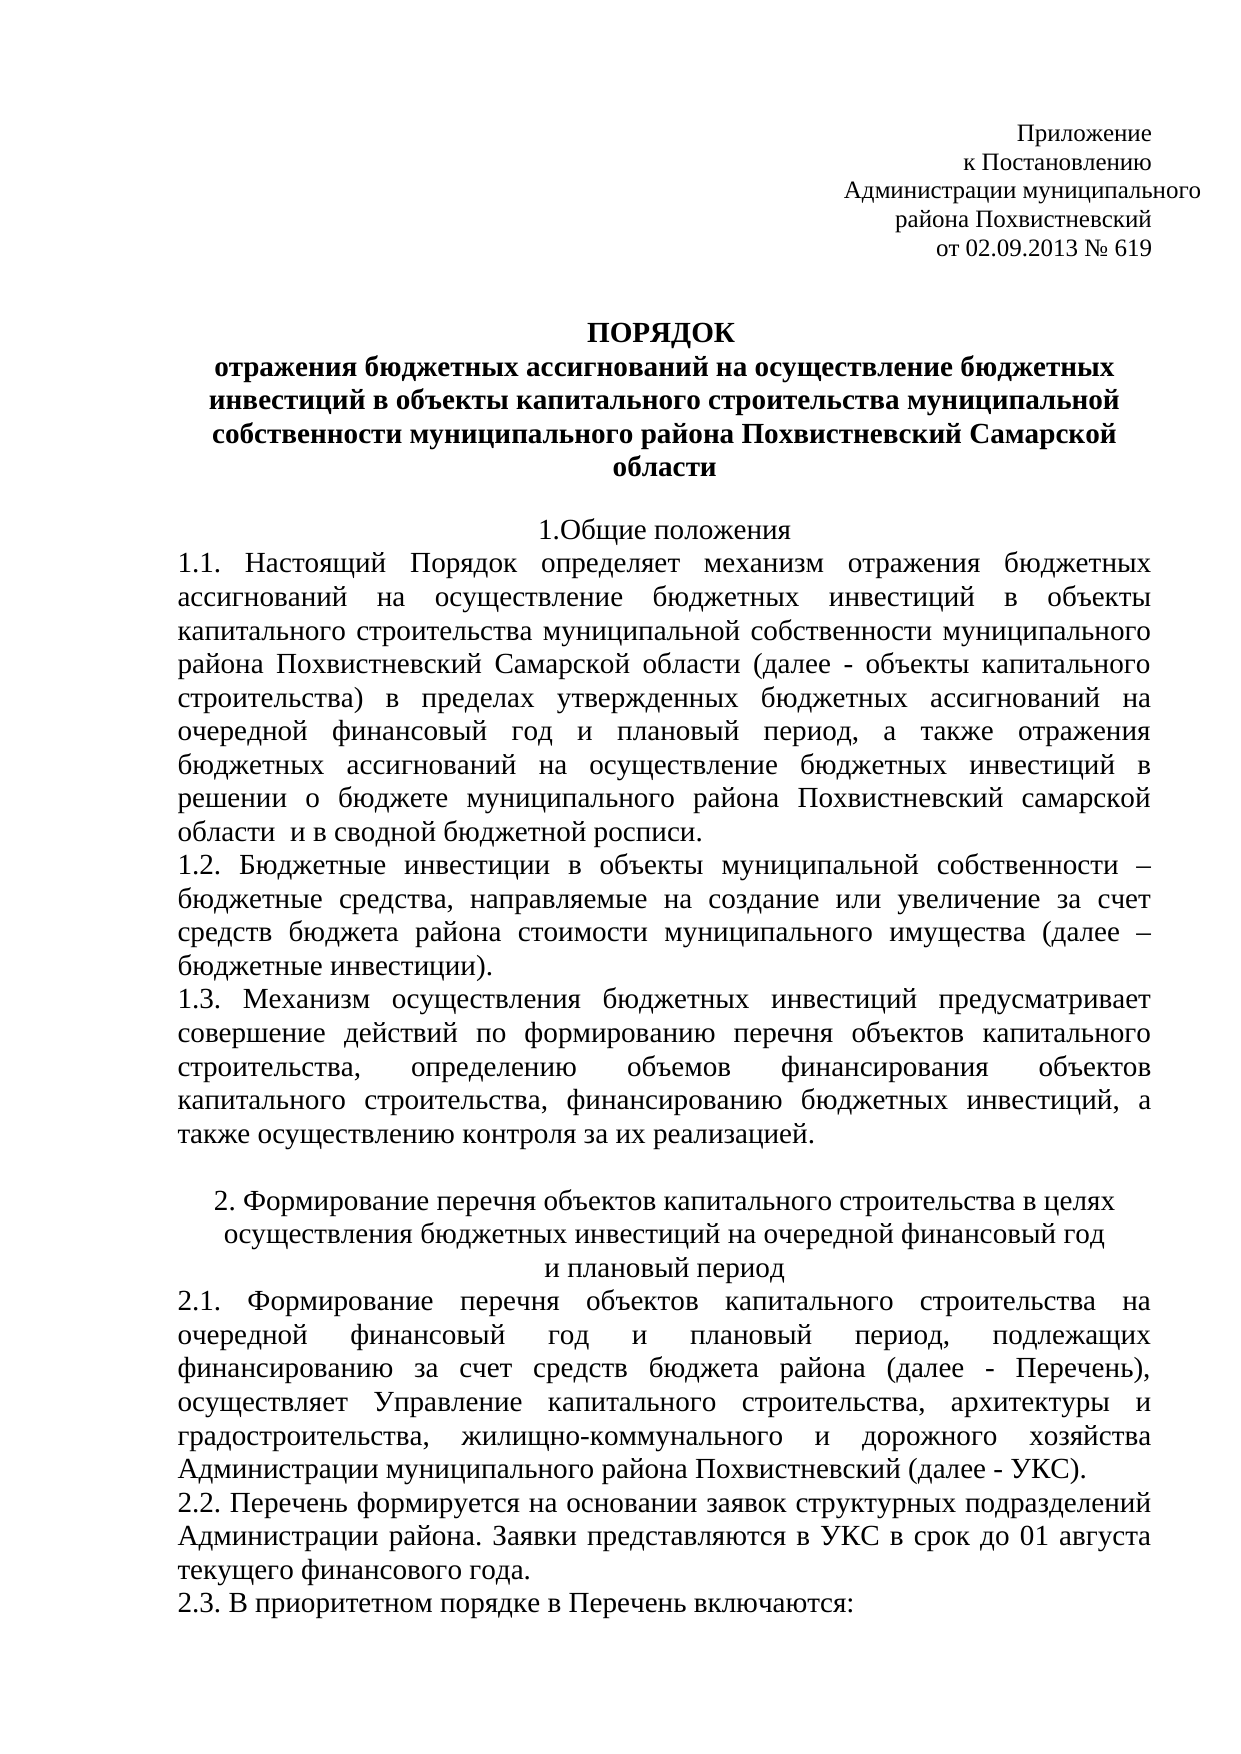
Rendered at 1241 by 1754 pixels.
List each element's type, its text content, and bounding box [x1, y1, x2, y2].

text Администрации муниципального [177, 176, 1152, 204]
text 1.2. Бюджетные инвестиции в объекты муниципальной собственности – бюджетные средства, направляемые на создание или увеличение за счет средств бюджета района стоимости муниципального имущества (далее – бюджетные инвестиции). [177, 847, 1152, 982]
text и плановый период [177, 1250, 1152, 1283]
text Приложение [177, 118, 1152, 147]
text ПОРЯДОК отражения бюджетных ассигнований на осуществление бюджетных инвестиций в объекты капитального строительства муниципальной собственности муниципального района Похвистневский Самарской области [177, 315, 1152, 483]
text 2.1. Формирование перечня объектов капитального строительства на очередной финансовый год и плановый период, подлежащих финансированию за счет средств бюджета района (далее - Перечень), осуществляет Управление капитального строительства, архитектуры и градостроительства, жилищно-коммунального и дорожного хозяйства Администрации муниципального района Похвистневский (далее - УКС). [177, 1283, 1152, 1485]
text 2.2. Перечень формируется на основании заявок структурных подразделений Администрации района. Заявки представляются в УКС в срок до 01 августа текущего финансового года. [177, 1485, 1152, 1585]
text 2.3. В приоритетном порядке в Перечень включаются: [177, 1585, 1152, 1619]
text 1.1. Настоящий Порядок определяет механизм отражения бюджетных ассигнований на осуществление бюджетных инвестиций в объекты капитального строительства муниципальной собственности муниципального района Похвистневский Самарской области (далее - объекты капитального строительства) в пределах утвержденных бюджетных ассигнований на очередной финансовый год и плановый период, а также отражения бюджетных ассигнований на осуществление бюджетных инвестиций в решении о бюджете муниципального района Похвистневский самарской области и в сводной бюджетной росписи. [177, 546, 1152, 847]
text к Постановлению [177, 147, 1152, 176]
text от 02.09.2013 № 619 [177, 233, 1152, 262]
text района Похвистневский [177, 204, 1152, 233]
text 1.3. Механизм осуществления бюджетных инвестиций предусматривает совершение действий по формированию перечня объектов капитального строительства, определению объемов финансирования объектов капитального строительства, финансированию бюджетных инвестиций, а также осуществлению контроля за их реализацией. [177, 982, 1152, 1149]
text 1.Общие положения [177, 512, 1152, 546]
text 2. Формирование перечня объектов капитального строительства в целях осуществления бюджетных инвестиций на очередной финансовый год [177, 1183, 1152, 1250]
